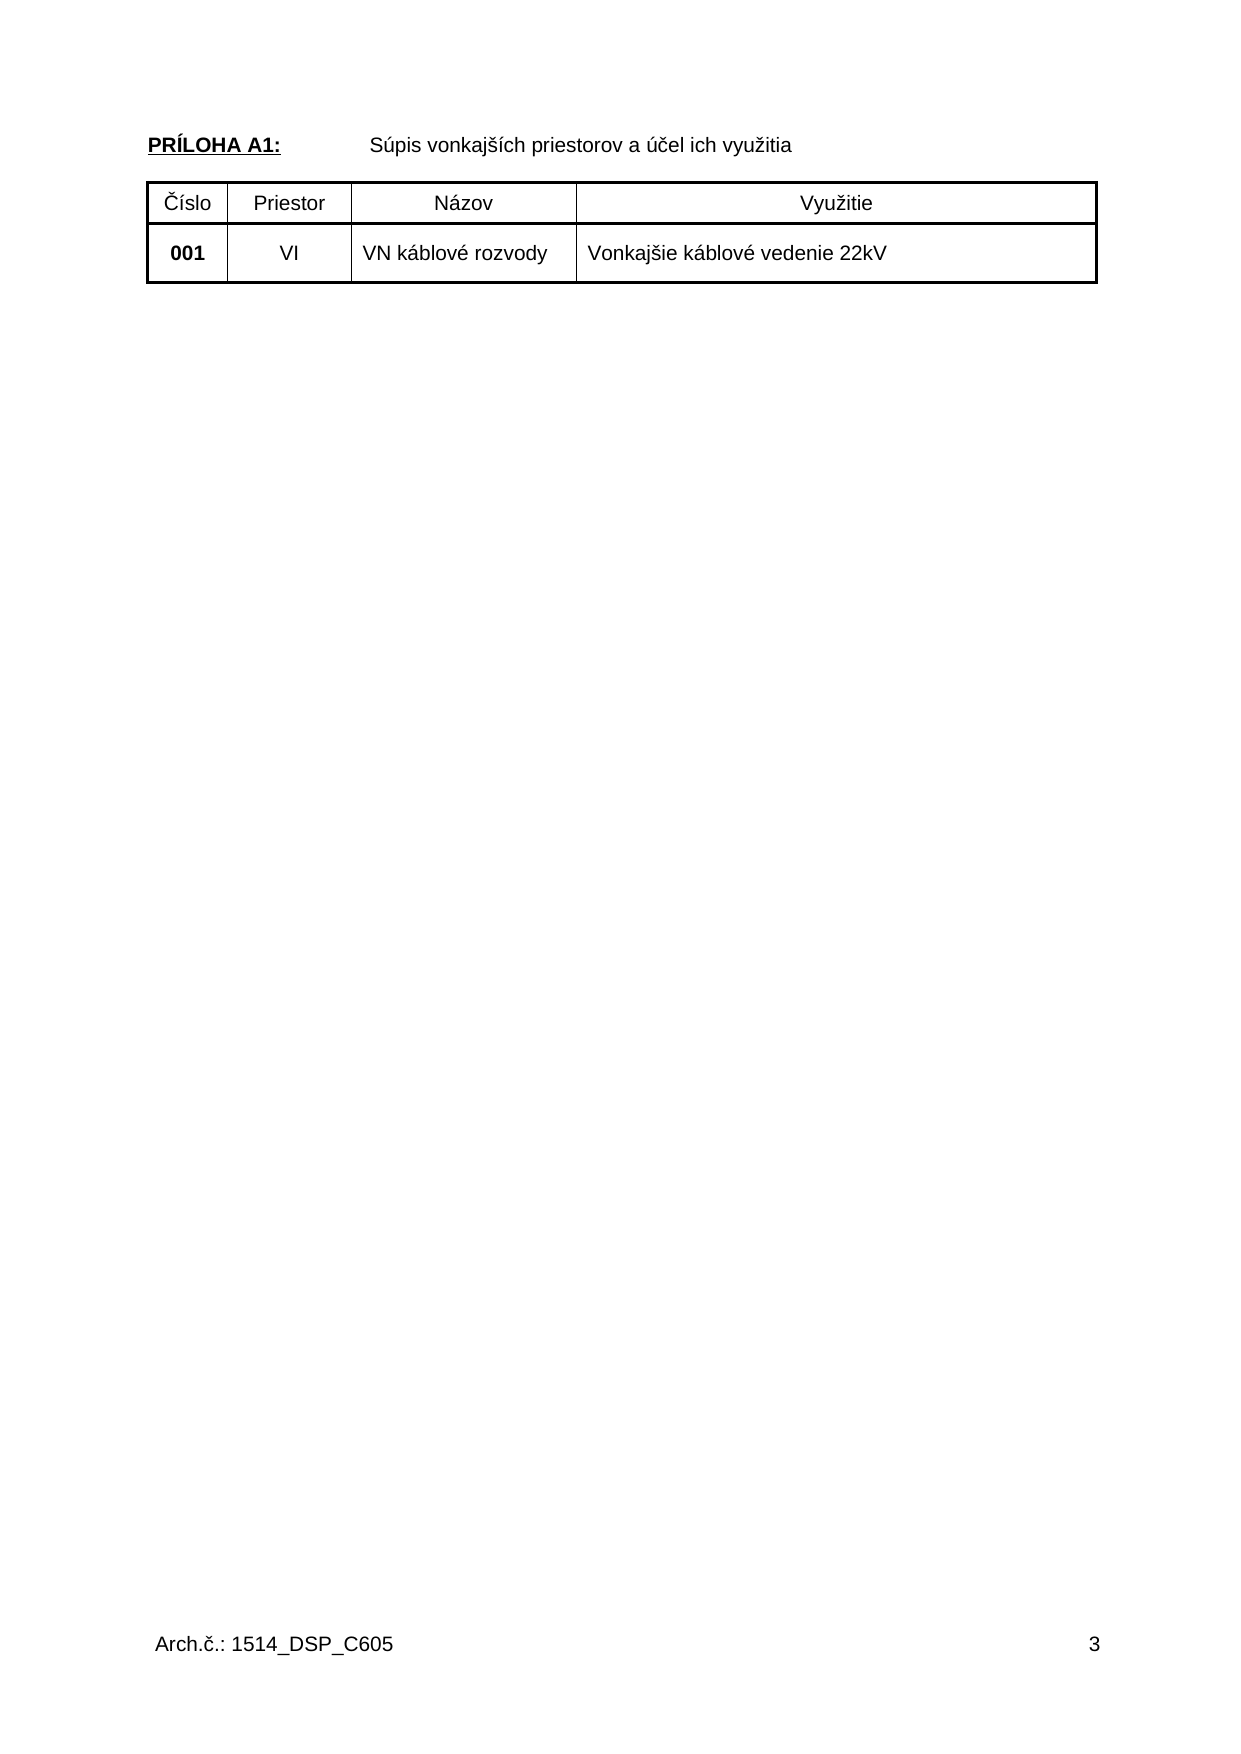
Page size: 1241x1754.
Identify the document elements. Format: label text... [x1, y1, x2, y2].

table_cell Vonkajšie káblové vedenie 22kV [577, 225, 1095, 281]
text PRÍLOHA A1: Súpis vonkajších priestorov a účel ich využitia [148, 133, 1107, 157]
table_cell 001 [149, 225, 227, 281]
table_cell VN káblové rozvody [352, 225, 576, 281]
table_header Číslo [149, 184, 227, 222]
table_cell VI [228, 225, 351, 281]
table_header Využitie [577, 184, 1095, 222]
table_header Názov [352, 184, 576, 222]
table_header Priestor [228, 184, 351, 222]
